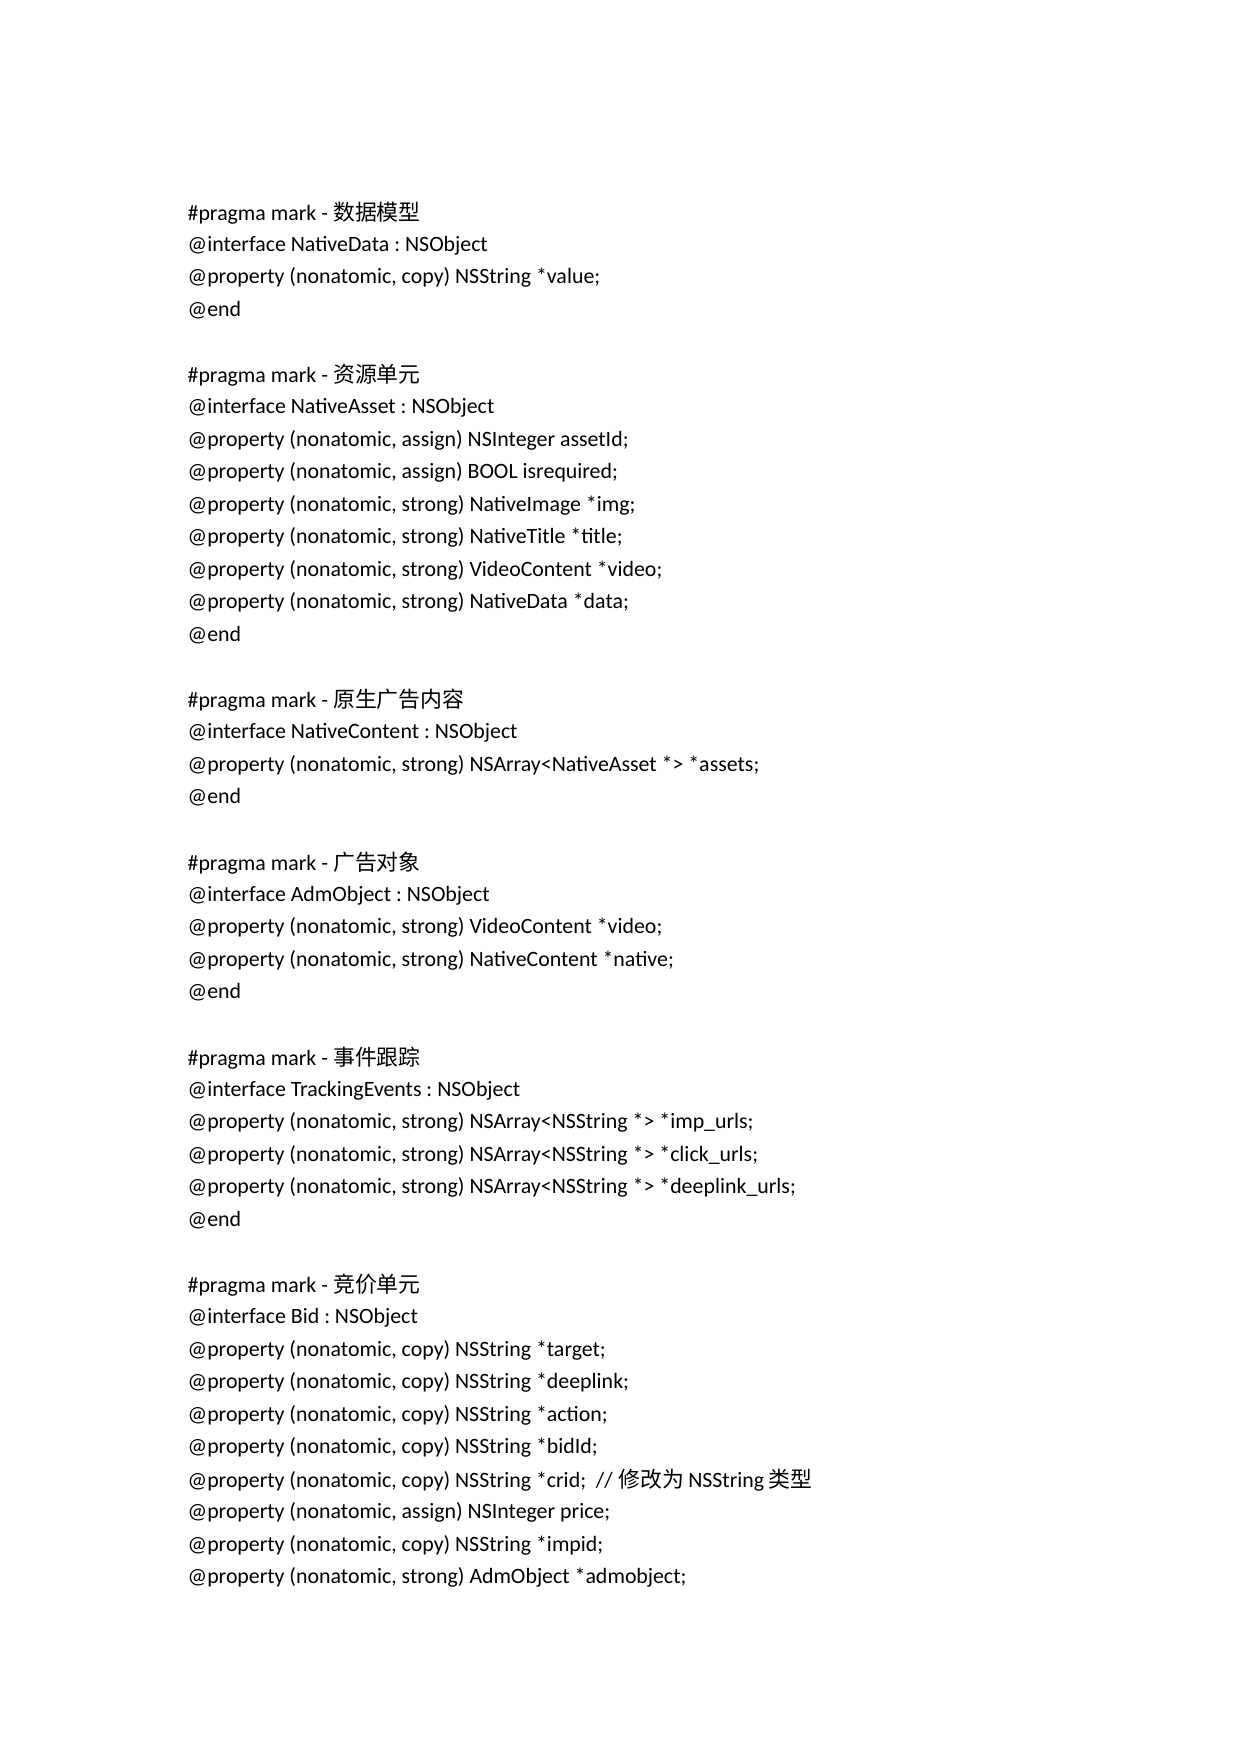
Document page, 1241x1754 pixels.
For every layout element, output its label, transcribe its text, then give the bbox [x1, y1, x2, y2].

list @end [187, 779, 1053, 812]
list @property (nonatomic, strong) NativeData *data; [187, 584, 1053, 617]
list @property (nonatomic, strong) NativeContent *native; [187, 942, 1053, 974]
list @end [187, 617, 1053, 649]
list #pragma mark - 原生广告内容 [187, 682, 1053, 714]
list @property (nonatomic, assign) NSInteger price; [187, 1494, 1053, 1527]
list @property (nonatomic, copy) NSString *deeplink; [187, 1364, 1053, 1397]
list @interface AdmObject : NSObject [187, 877, 1053, 909]
list @end [187, 974, 1053, 1007]
list @interface TrackingEvents : NSObject [187, 1072, 1053, 1104]
list #pragma mark - 竞价单元 [187, 1267, 1053, 1299]
list @property (nonatomic, copy) NSString *impid; [187, 1527, 1053, 1559]
list #pragma mark - 事件跟踪 [187, 1039, 1053, 1072]
list @property (nonatomic, copy) NSString *crid; // 修改为NSString类型 [187, 1462, 1053, 1494]
list @interface NativeAsset : NSObject [187, 389, 1053, 422]
list @property (nonatomic, assign) NSInteger assetId; [187, 422, 1053, 454]
list @property (nonatomic, strong) NSArray<NSString *> *deeplink_urls; [187, 1169, 1053, 1202]
list #pragma mark - 广告对象 [187, 844, 1053, 877]
list @property (nonatomic, copy) NSString *target; [187, 1332, 1053, 1364]
list @property (nonatomic, strong) NativeImage *img; [187, 487, 1053, 519]
list @end [187, 292, 1053, 324]
list #pragma mark - 数据模型 [187, 194, 1053, 227]
list @property (nonatomic, strong) NativeTitle *title; [187, 519, 1053, 552]
list @property (nonatomic, assign) BOOL isrequired; [187, 454, 1053, 487]
list @property (nonatomic, strong) NSArray<NSString *> *click_urls; [187, 1137, 1053, 1169]
list @property (nonatomic, copy) NSString *bidId; [187, 1429, 1053, 1462]
list @interface NativeContent : NSObject [187, 714, 1053, 747]
list @property (nonatomic, copy) NSString *value; [187, 259, 1053, 292]
list @interface NativeData : NSObject [187, 227, 1053, 259]
list #pragma mark - 资源单元 [187, 357, 1053, 389]
list @property (nonatomic, strong) VideoContent *video; [187, 552, 1053, 584]
list @end [187, 1202, 1053, 1234]
list @property (nonatomic, copy) NSString *action; [187, 1397, 1053, 1429]
list @property (nonatomic, strong) NSArray<NativeAsset *> *assets; [187, 747, 1053, 779]
list @property (nonatomic, strong) VideoContent *video; [187, 909, 1053, 942]
list @interface Bid : NSObject [187, 1299, 1053, 1332]
list @property (nonatomic, strong) NSArray<NSString *> *imp_urls; [187, 1104, 1053, 1137]
list @property (nonatomic, strong) AdmObject *admobject; [187, 1559, 1053, 1592]
